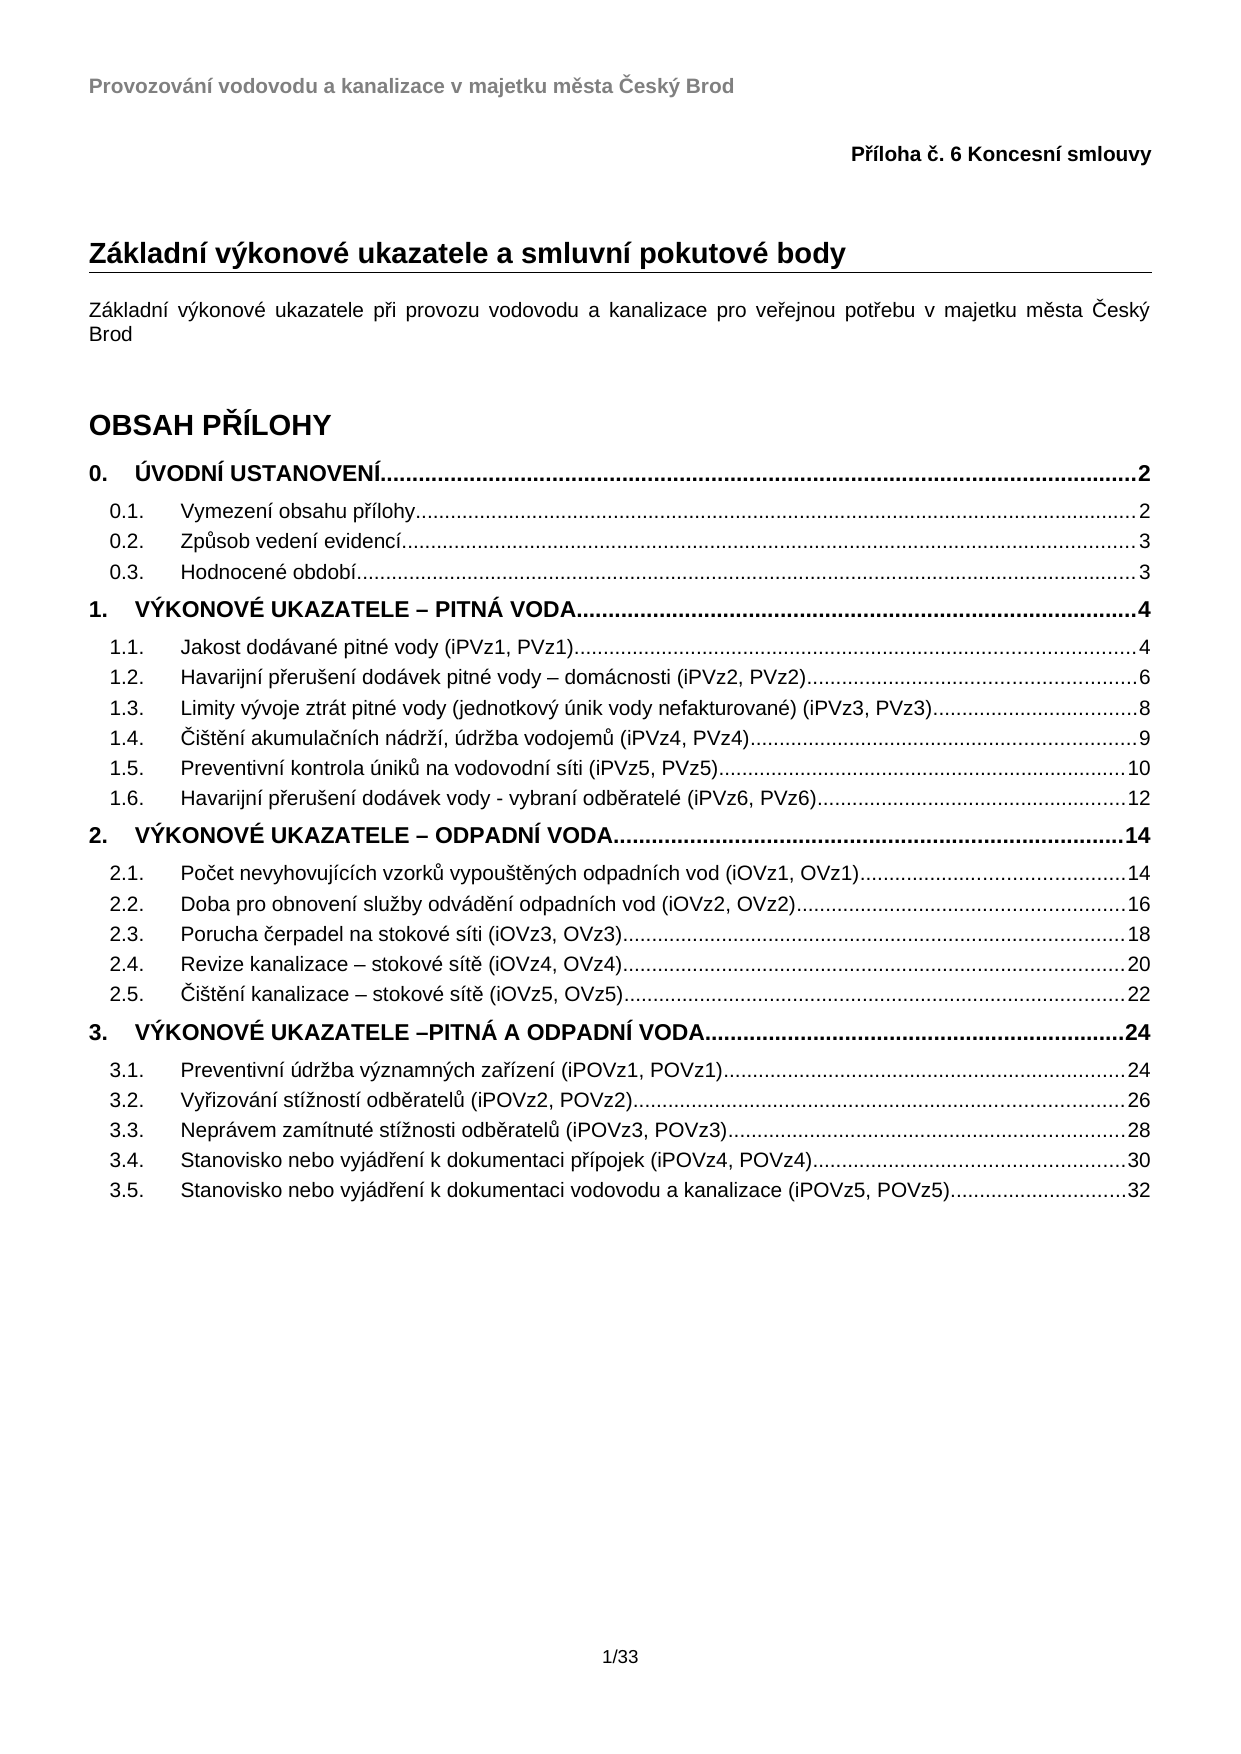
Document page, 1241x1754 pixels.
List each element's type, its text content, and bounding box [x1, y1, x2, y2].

text 3. VÝKONOVÉ UKAZATELE –PITNÁ A ODPADNÍ VODA 24 [89, 1018, 1152, 1045]
text 1.3. Limity vývoje ztrát pitné vody (jednotkový únik vody nefakturované) (iPVz3, PVz3) 8 [109, 695, 1152, 719]
text 3.1. Preventivní údržba významných zařízení (iPOVz1, POVz1) 24 [109, 1057, 1152, 1081]
text 2.5. Čištění kanalizace – stokové sítě (iOVz5, OVz5) 22 [109, 982, 1152, 1006]
text 2. VÝKONOVÉ UKAZATELE – ODPADNÍ VODA 14 [89, 822, 1152, 849]
text 1. VÝKONOVÉ UKAZATELE – PITNÁ VODA 4 [89, 596, 1152, 622]
text 1.5. Preventivní kontrola úniků na vodovodní síti (iPVz5, PVz5) 10 [109, 756, 1152, 780]
text 2.4. Revize kanalizace – stokové sítě (iOVz4, OVz4) 20 [109, 952, 1152, 976]
text 3.4. Stanovisko nebo vyjádření k dokumentaci přípojek (iPOVz4, POVz4) 30 [109, 1148, 1152, 1172]
text OBSAH PŘÍLOHY [89, 408, 1152, 441]
text 0.1. Vymezení obsahu přílohy 2 [109, 499, 1152, 523]
text 1.6. Havarijní přerušení dodávek vody - vybraní odběratelé (iPVz6, PVz6) 12 [109, 786, 1152, 810]
text Příloha č. 6 Koncesní smlouvy [89, 142, 1152, 166]
text 1.2. Havarijní přerušení dodávek pitné vody – domácnosti (iPVz2, PVz2) 6 [109, 665, 1152, 689]
text 3.3. Neprávem zamítnuté stížnosti odběratelů (iPOVz3, POVz3) 28 [109, 1118, 1152, 1142]
text 0.3. Hodnocené období 3 [109, 559, 1152, 583]
text 2.3. Porucha čerpadel na stokové síti (iOVz3, OVz3) 18 [109, 922, 1152, 946]
text 2.2. Doba pro obnovení služby odvádění odpadních vod (iOVz2, OVz2) 16 [109, 891, 1152, 915]
text 3.2. Vyřizování stížností odběratelů (iPOVz2, POVz2) 26 [109, 1088, 1152, 1112]
text 1.1. Jakost dodávané pitné vody (iPVz1, PVz1) 4 [109, 635, 1152, 659]
text 0.2. Způsob vedení evidencí 3 [109, 529, 1152, 553]
text 2.1. Počet nevyhovujících vzorků vypouštěných odpadních vod (iOVz1, OVz1) 14 [109, 861, 1152, 885]
text Základní výkonové ukazatele při provozu vodovodu a kanalizace pro veřejnou potřebu v majetku města Český Brod [89, 298, 1152, 346]
text 3.5. Stanovisko nebo vyjádření k dokumentaci vodovodu a kanalizace (iPOVz5, POVz5) 32 [109, 1178, 1152, 1202]
text 1.4. Čištění akumulačních nádrží, údržba vodojemů (iPVz4, PVz4) 9 [109, 726, 1152, 749]
text 0. ÚVODNÍ USTANOVENÍ 2 [89, 460, 1152, 487]
text Základní výkonové ukazatele a smluvní pokutové body [89, 236, 1152, 272]
